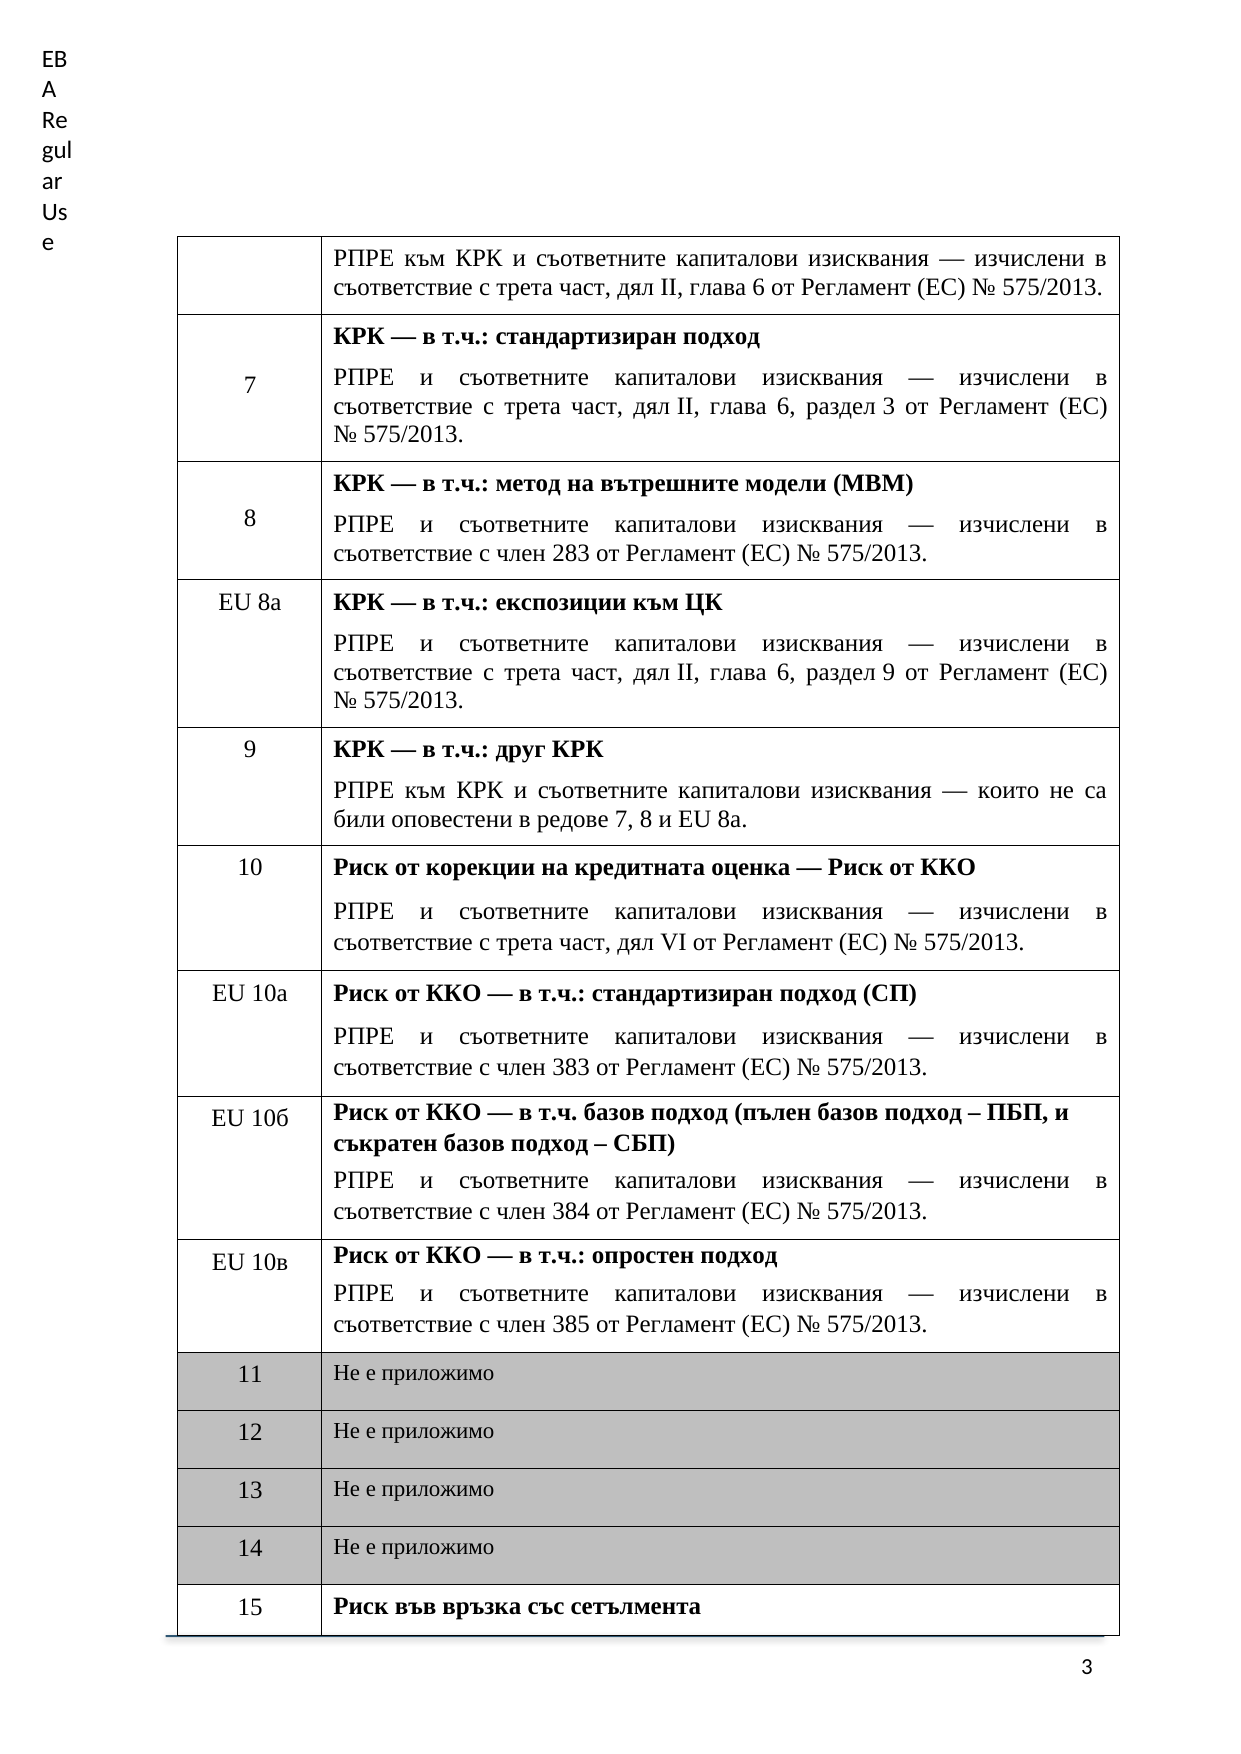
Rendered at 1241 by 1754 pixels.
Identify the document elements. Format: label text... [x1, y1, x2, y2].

table_cell 9 [178, 728, 321, 845]
table_cell Риск от корекции на кредитната оценка — Риск от ККО РПРЕ и съответните капиталови изисквания — изчислени в съответствие с трета част, дял VI от Регламент (ЕС) № 575/2013. [322, 846, 1119, 970]
table_cell EU 10а [178, 971, 321, 1096]
table_cell 11 [178, 1353, 321, 1410]
table_cell Риск от ККО — в т.ч.: опростен подход РПРЕ и съответните капиталови изисквания — изчислени в съответствие с член 385 от Регламент (ЕС) № 575/2013. [322, 1240, 1119, 1352]
table_cell КРК — в т.ч.: друг КРК РПРЕ към КРК и съответните капиталови изисквания — които не са били оповестени в редове 7, 8 и EU 8а. [322, 728, 1119, 845]
table_cell 12 [178, 1411, 321, 1468]
table_cell EU 10в [178, 1240, 321, 1352]
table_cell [322, 1585, 1119, 1635]
table_cell 6 [178, 237, 321, 313]
table_cell Риск от ККО — в т.ч. базов подход (пълен базов подход – ПБП, и съкратен базов подход – СБП) РПРЕ и съответните капиталови изисквания — изчислени в съответствие с член 384 от Регламент (ЕС) № 575/2013. [322, 1097, 1119, 1239]
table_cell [322, 237, 1119, 313]
table_cell КРК — в т.ч.: метод на вътрешните модели (МВМ) РПРЕ и съответните капиталови изисквания — изчислени в съответствие с член 283 от Регламент (ЕС) № 575/2013. [322, 462, 1119, 579]
table_cell EU 10б [178, 1097, 321, 1239]
table_cell Не е приложимо [322, 1469, 1119, 1526]
table_cell Не е приложимо [322, 1353, 1119, 1410]
table_cell 13 [178, 1469, 321, 1526]
table_cell Не е приложимо [322, 1411, 1119, 1468]
table_cell 10 [178, 846, 321, 970]
table_cell КРК — в т.ч.: експозиции към ЦК РПРЕ и съответните капиталови изисквания — изчислени в съответствие с трета част, дял II, глава 6, раздел 9 от Регламент (ЕС) № 575/2013. [322, 580, 1119, 727]
table_cell EU 8а [178, 580, 321, 727]
table_cell 7 [178, 315, 321, 461]
table_cell 8 [178, 462, 321, 579]
table_cell КРК — в т.ч.: стандартизиран подход РПРЕ и съответните капиталови изисквания — изчислени в съответствие с трета част, дял II, глава 6, раздел 3 от Регламент (ЕС) № 575/2013. [322, 315, 1119, 461]
table_cell Не е приложимо [322, 1527, 1119, 1584]
table_cell 14 [178, 1527, 321, 1584]
table_cell 15 [178, 1585, 321, 1635]
table_cell Риск от ККО — в т.ч.: стандартизиран подход (СП) РПРЕ и съответните капиталови изисквания — изчислени в съответствие с член 383 от Регламент (ЕС) № 575/2013. [322, 971, 1119, 1096]
